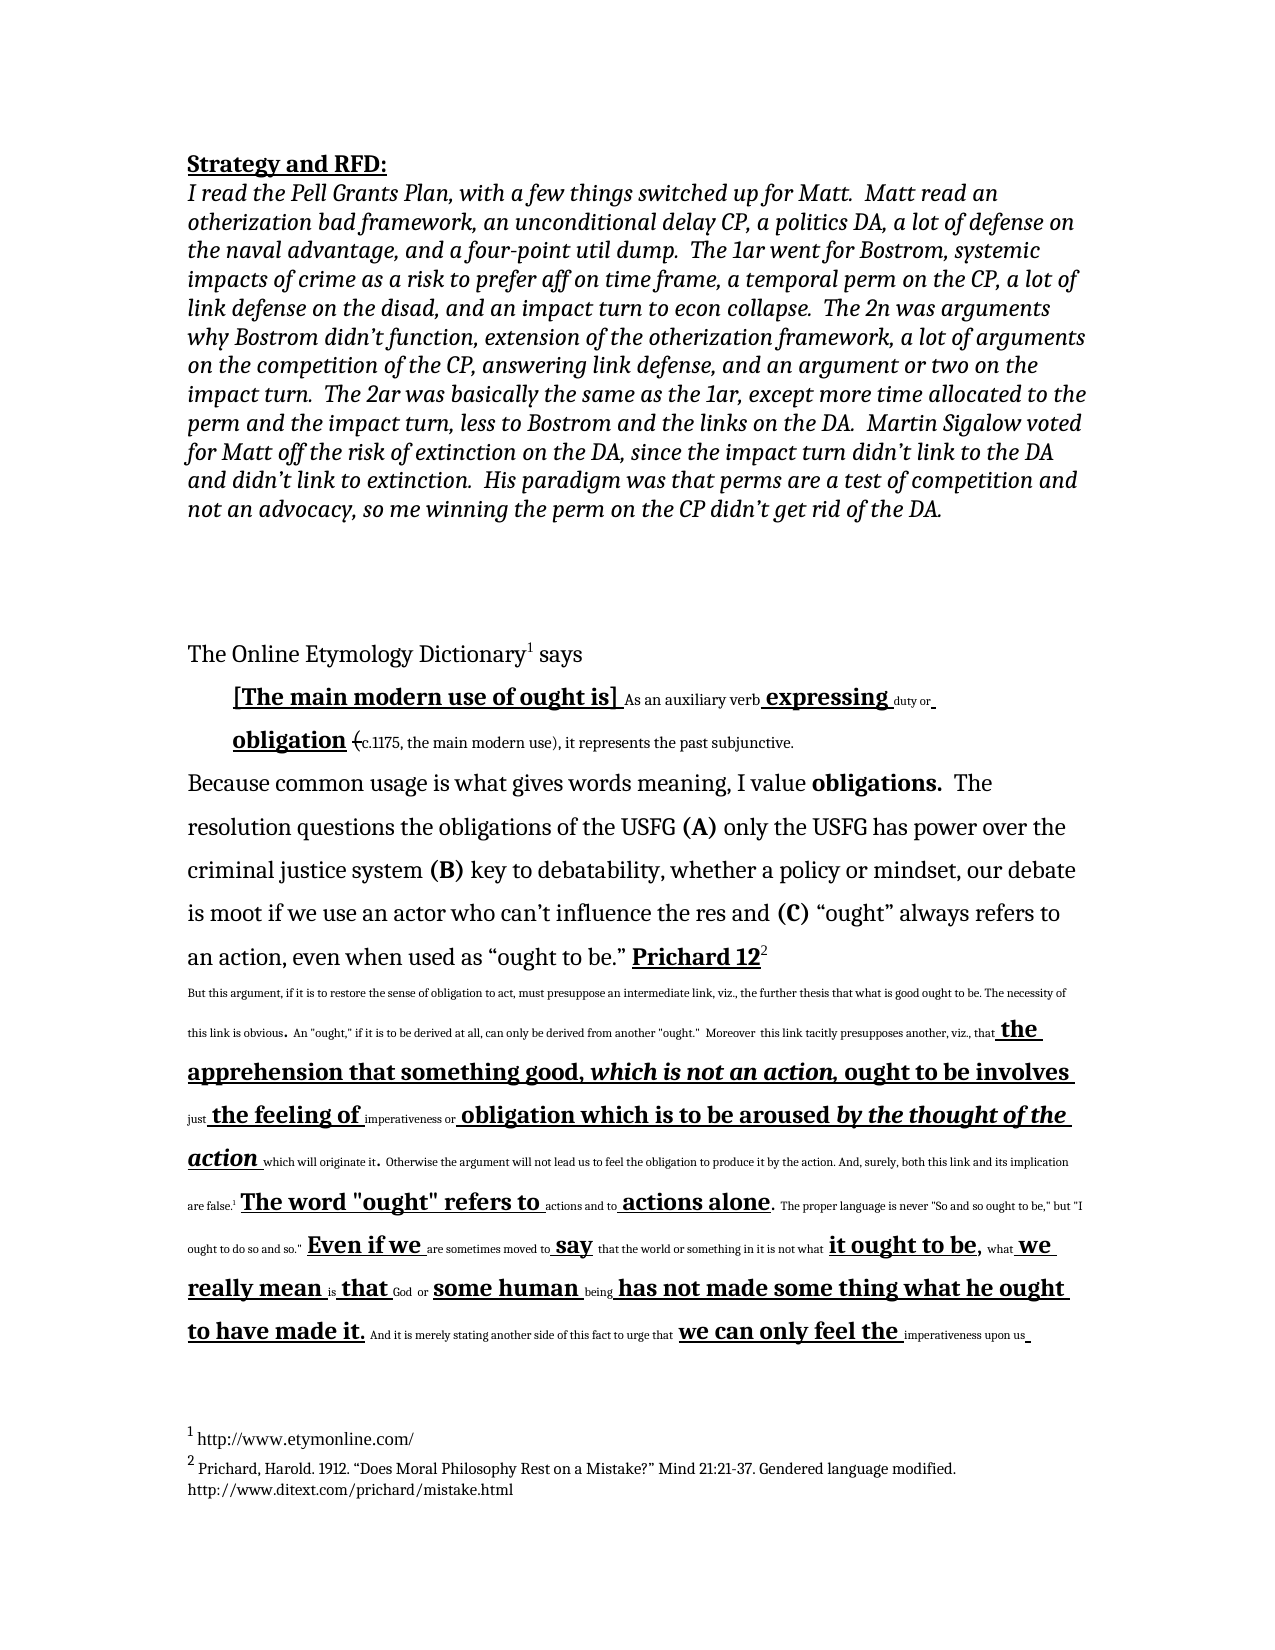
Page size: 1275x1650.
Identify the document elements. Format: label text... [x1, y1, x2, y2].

text Because common usage is what gives words meaning, I value obligations. The resolution questions the obligations of the USFG (A) only the USFG has power over the criminal justice system (B) key to debatability, whether a policy or mindset, our debate is moot if we use an actor who can’t influence the res and (C) “ought” always refers to an action, even when used as “ought to be.” Prichard 12 [187, 769, 1087, 971]
text Strategy and RFD: [187, 150, 1087, 179]
text [The main modern use of ought is] As an auxiliary verb expressing duty or obligation (c.1175, the main modern use), it represents the past subjunctive. [232, 683, 1042, 755]
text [187, 986, 1087, 1346]
text The Online Etymology Dictionary says [187, 639, 1087, 668]
text I read the Pell Grants Plan, with a few things switched up for Matt. Matt read an otherization bad framework, an unconditional delay CP, a politics DA, a lot of defense on the naval advantage, and a four-point util dump. The 1ar went for Bostrom, systemic impacts of crime as a risk to prefer aff on time frame, a temporal perm on the CP, a lot of link defense on the disad, and an impact turn to econ collapse. The 2n was arguments why Bostrom didn’t function, extension of the otherization framework, a lot of arguments on the competition of the CP, answering link defense, and an argument or two on the impact turn. The 2ar was basically the same as the 1ar, except more time allocated to the perm and the impact turn, less to Bostrom and the links on the DA. Martin Sigalow voted for Matt off the risk of extinction on the DA, since the impact turn didn’t link to the DA and didn’t link to extinction. His paradigm was that perms are a test of competition and not an advocacy, so me winning the perm on the CP didn’t get rid of the DA. [187, 179, 1087, 524]
